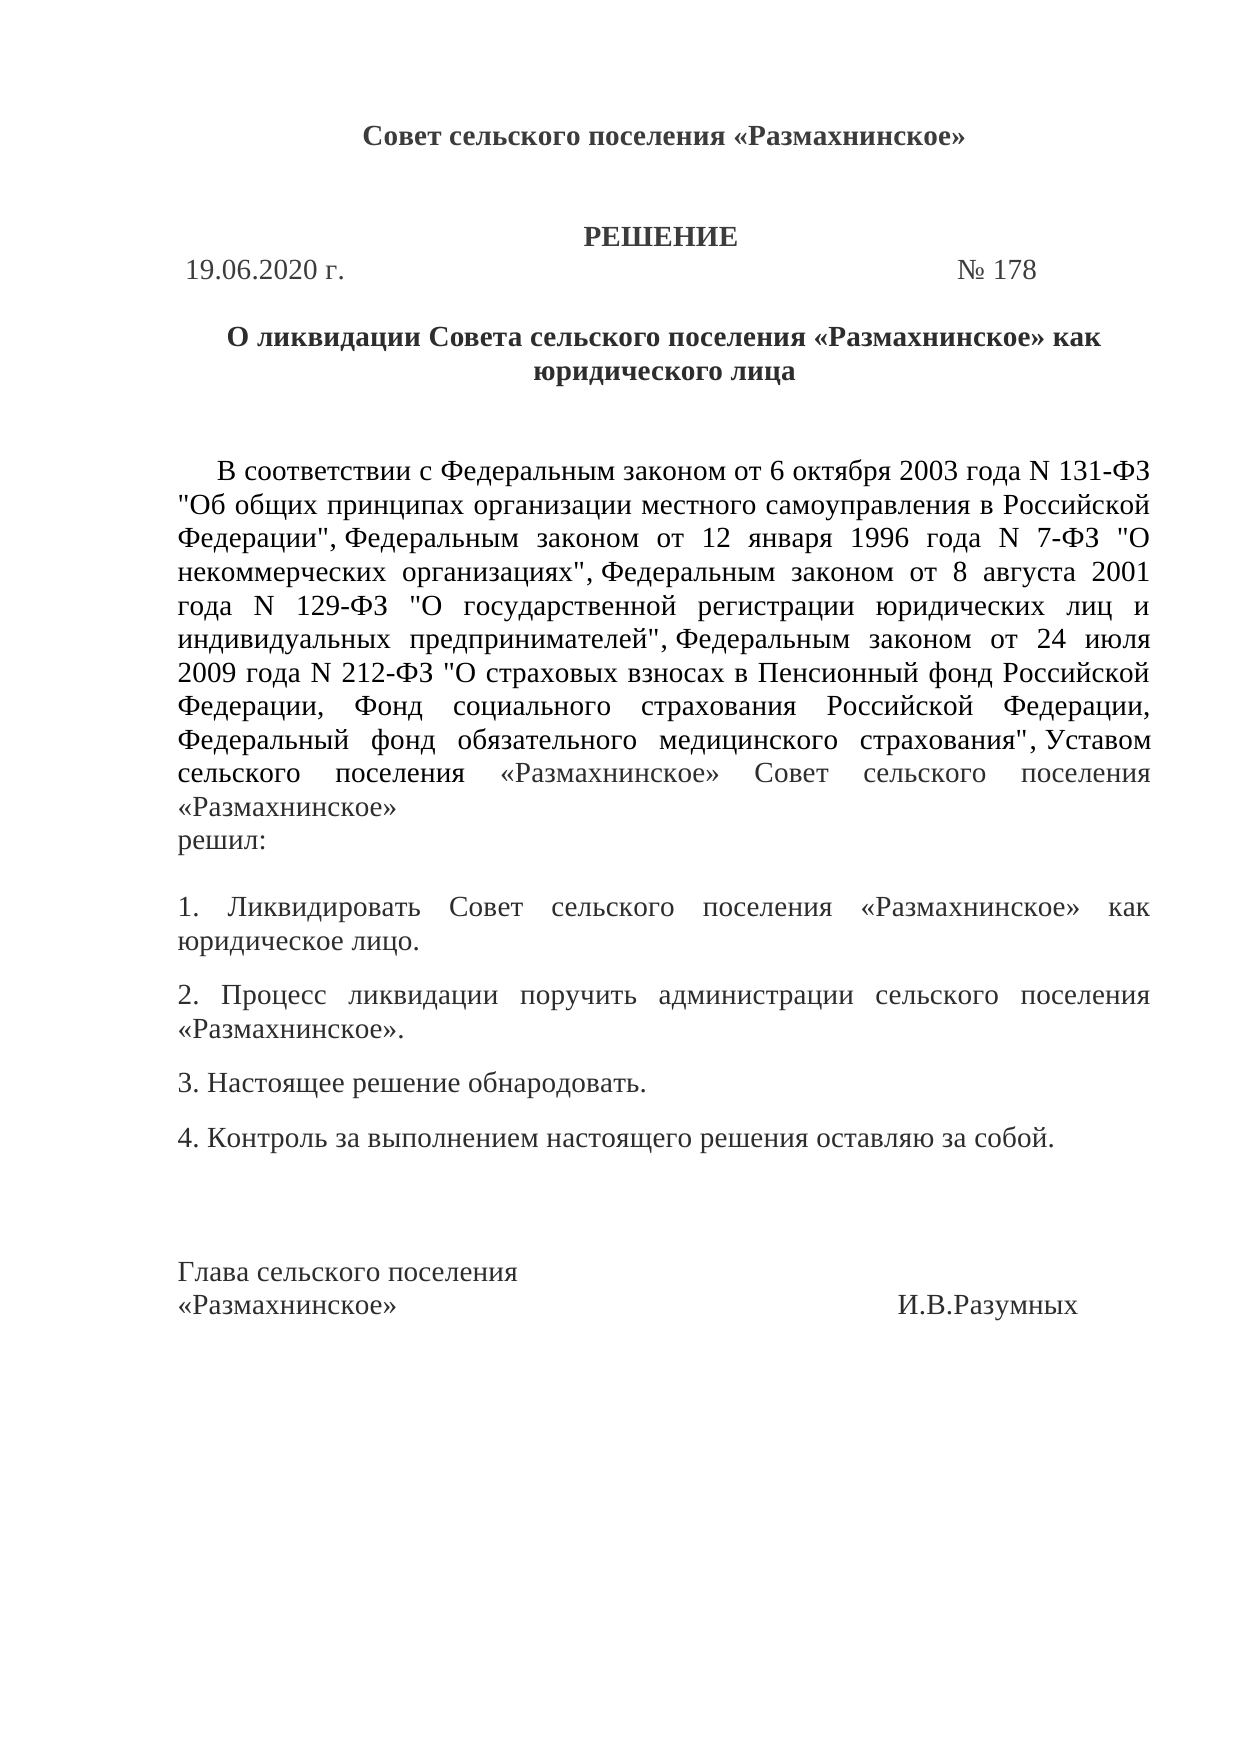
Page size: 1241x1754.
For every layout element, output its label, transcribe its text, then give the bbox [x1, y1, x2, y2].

text 3. Настоящее решение обнародовать. [177, 1065, 1152, 1099]
text Глава сельского поселения [177, 1254, 1152, 1287]
text «Размахнинское» И.В.Разумных [177, 1287, 1152, 1321]
text В соответствии с Федеральным законом от 6 октября 2003 года N 131-ФЗ "Об общих принципах организации местного самоуправления в Российской Федерации", Федеральным законом от 12 января 1996 года N 7-ФЗ "О некоммерческих организациях", Федеральным законом от 8 августа 2001 года N 129-ФЗ "О государственной регистрации юридических лиц и индивидуальных предпринимателей", Федеральным законом от 24 июля 2009 года N 212-ФЗ "О страховых взносах в Пенсионный фонд Российской Федерации, Фонд социального страхования Российской Федерации, Федеральный фонд обязательного медицинского страхования", Уставом сельского поселения «Размахнинское» Совет сельского поселения «Размахнинское» решил: 1. Ликвидировать Совет сельского поселения «Размахнинское» как юридическое лицо. [177, 386, 1152, 957]
text 19.06.2020 г. № 178 [177, 252, 1152, 286]
text 2. Процесс ликвидации поручить администрации сельского поселения «Размахнинское». [177, 977, 1152, 1044]
text 4. Контроль за выполнением настоящего решения оставляю за собой. [177, 1120, 1152, 1153]
text РЕШЕНИЕ [177, 219, 1152, 252]
text О ликвидации Совета сельского поселения «Размахнинское» как юридического лица [177, 319, 1152, 386]
text Совет сельского поселения «Размахнинское» [177, 118, 1152, 152]
